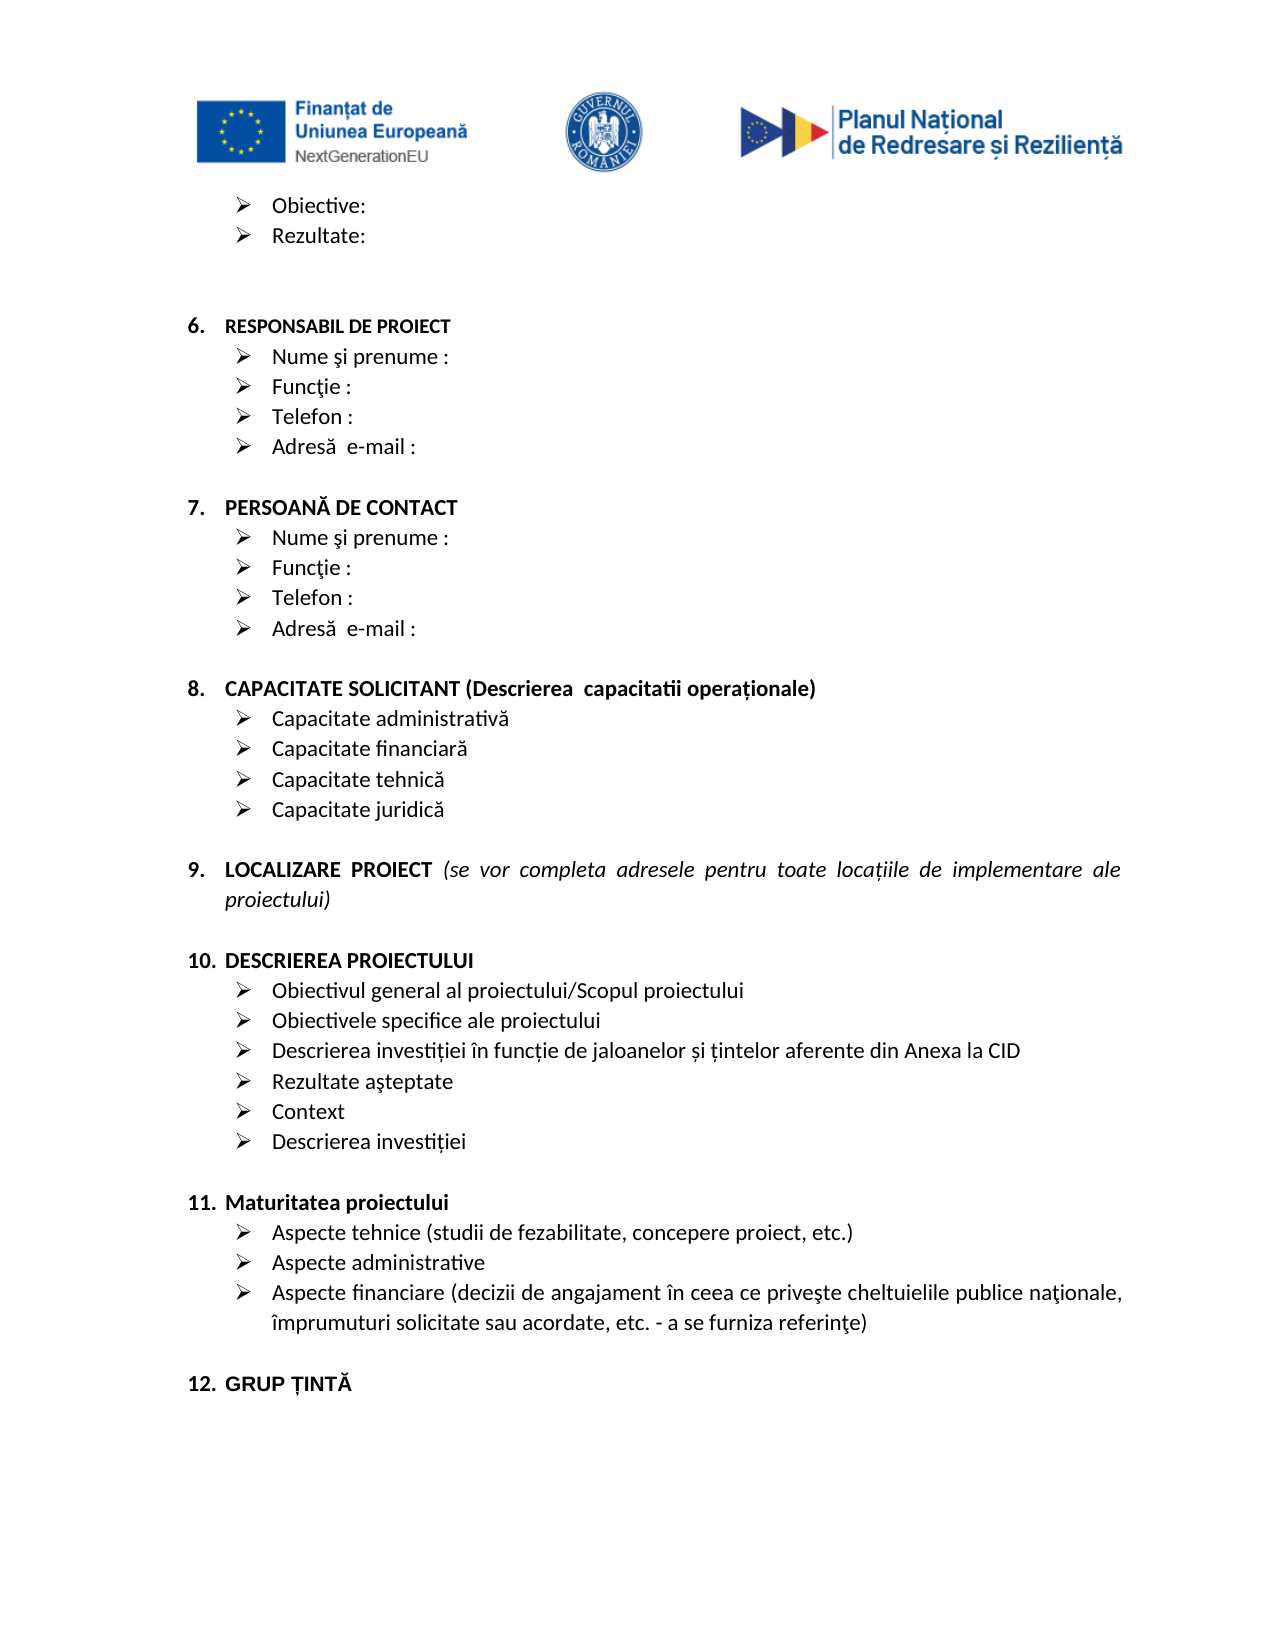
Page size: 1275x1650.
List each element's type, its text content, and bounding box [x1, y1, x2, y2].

list Funcţie : [234, 553, 1125, 581]
list Capacitate juridică [234, 795, 1125, 823]
list LOCALIZARE PROIECT (se vor completa adresele pentru toate locațiile de implementare ale proiectului) [187, 855, 1125, 914]
list Telefon : [234, 402, 1125, 430]
list Descrierea investiției în funcție de jaloanelor și țintelor aferente din Anexa la CID [234, 1037, 1125, 1065]
list GRUP ȚINTĂ [187, 1369, 1125, 1397]
list Funcţie : [234, 372, 1125, 400]
list Context [234, 1097, 1125, 1125]
list Nume şi prenume : [234, 523, 1125, 551]
picture [150, 75, 1125, 191]
list Nume şi prenume : [234, 342, 1125, 370]
list RESPONSABIL DE PROIECT [187, 312, 1125, 340]
list DESCRIEREA PROIECTULUI [187, 946, 1125, 974]
list PERSOANĂ DE CONTACT [187, 493, 1125, 521]
list Telefon : [234, 583, 1125, 612]
list CAPACITATE SOLICITANT (Descrierea capacitatii operaționale) [187, 674, 1125, 702]
list Maturitatea proiectului [187, 1188, 1125, 1216]
list Descrierea investiției [234, 1127, 1125, 1155]
list Rezultate aşteptate [234, 1067, 1125, 1095]
list Obiectivul general al proiectului/Scopul proiectului [234, 976, 1125, 1004]
list Aspecte administrative [234, 1248, 1125, 1276]
list Obiectivele specifice ale proiectului [234, 1006, 1125, 1034]
list Capacitate tehnică [234, 765, 1125, 793]
list Rezultate: [234, 221, 1125, 249]
list Adresă e-mail : [234, 432, 1125, 461]
list Capacitate financiară [234, 734, 1125, 763]
list Aspecte financiare (decizii de angajament în ceea ce priveşte cheltuielile publice naţionale, împrumuturi solicitate sau acordate, etc. - a se furniza referinţe) [234, 1278, 1125, 1337]
list Adresă e-mail : [234, 614, 1125, 642]
list Aspecte tehnice (studii de fezabilitate, concepere proiect, etc.) [234, 1218, 1125, 1246]
list Capacitate administrativă [234, 704, 1125, 732]
list Obiective: [234, 191, 1125, 219]
